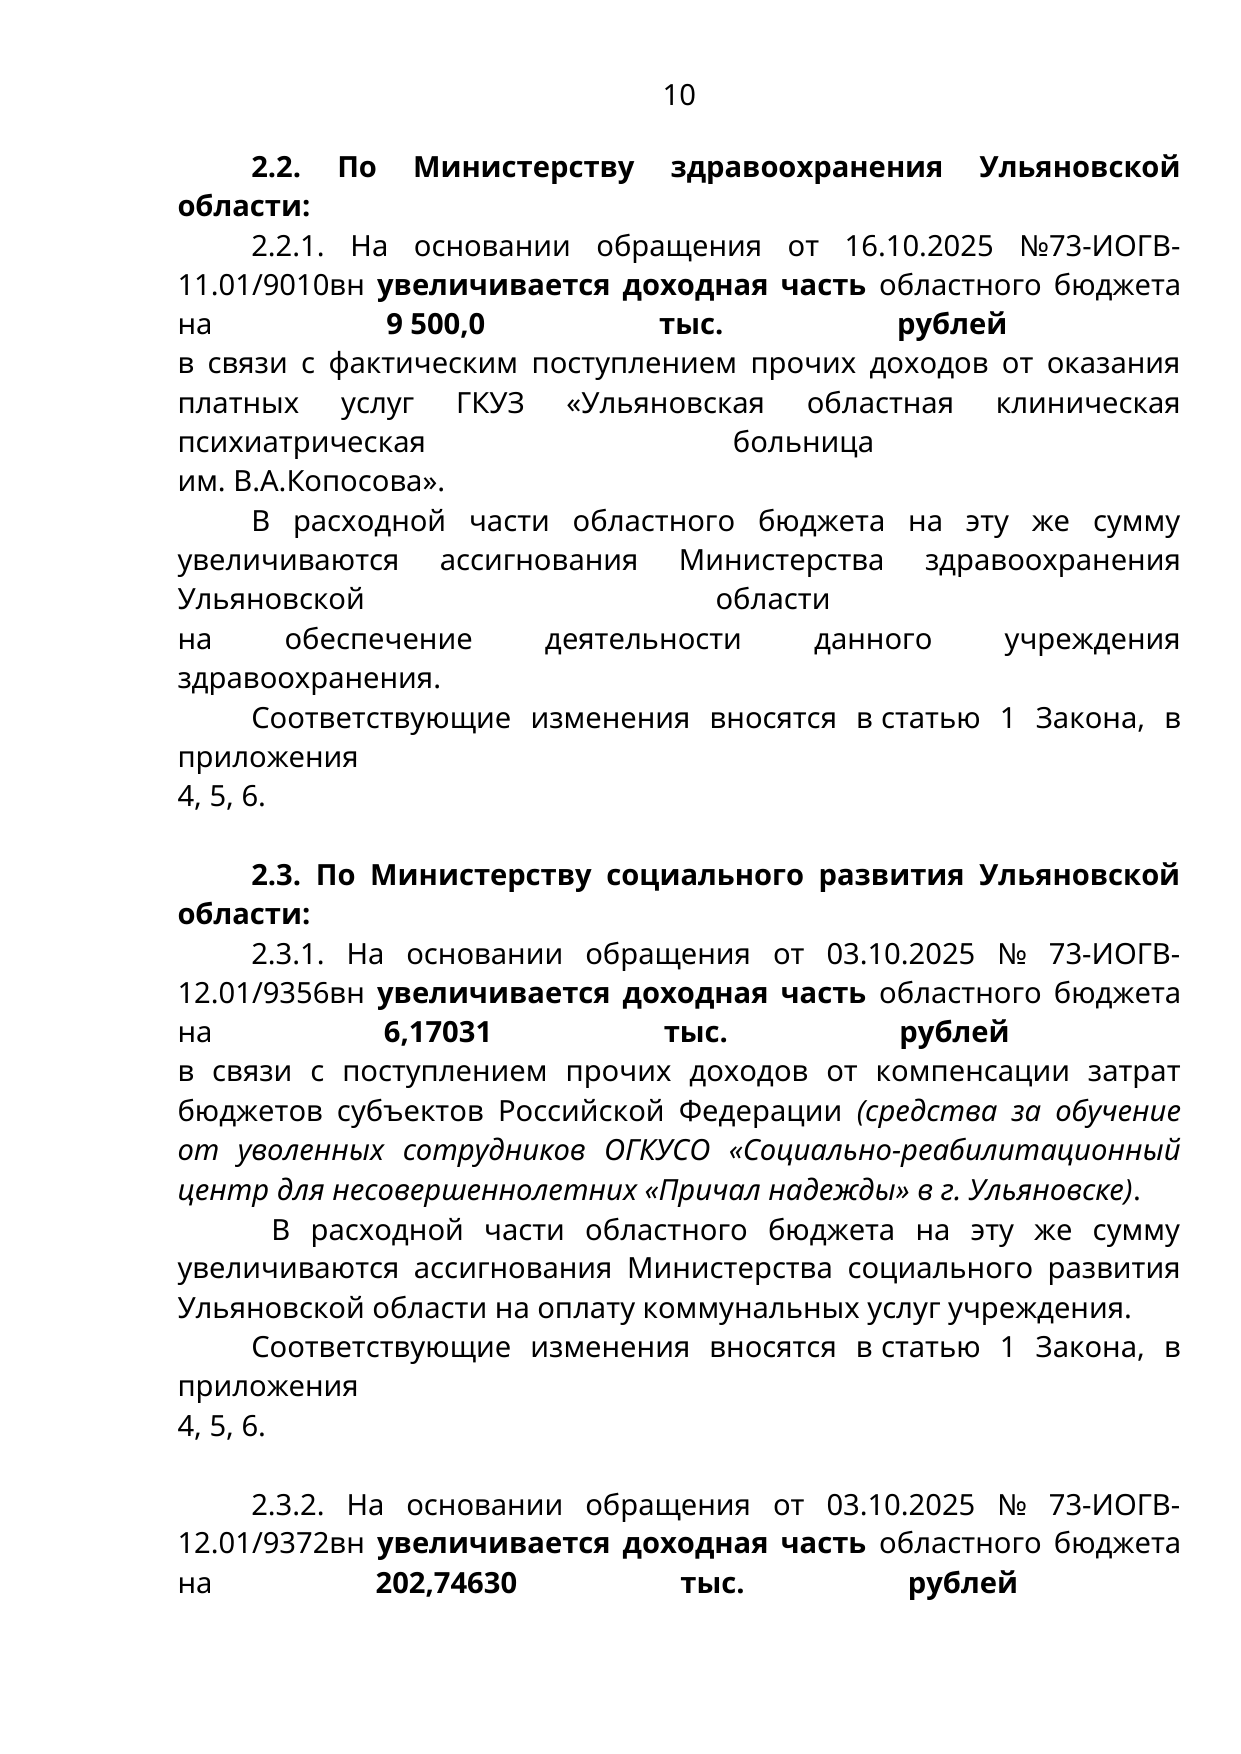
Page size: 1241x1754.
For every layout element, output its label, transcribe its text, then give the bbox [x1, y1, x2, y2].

text Соответствующие изменения вносятся в статью 1 Закона, в приложения 4, 5, 6. [177, 697, 1181, 815]
text 2.2. По Министерству здравоохранения Ульяновской области: [177, 146, 1181, 225]
text 2.3.1. На основании обращения от 03.10.2025 № 73-ИОГВ-12.01/9356вн увеличивается доходная часть областного бюджета на 6,17031 тыс. рублей в связи с поступлением прочих доходов от компенсации затрат бюджетов субъектов Российской Федерации (средства за обучение от уволенных сотрудников ОГКУСО «Социально-реабилитационный центр для несовершеннолетних «Причал надежды» в г. Ульяновске). [177, 933, 1181, 1208]
text 2.3. По Министерству социального развития Ульяновской области: [177, 854, 1181, 933]
text В расходной части областного бюджета на эту же сумму увеличиваются ассигнования Министерства социального развития Ульяновской области на оплату коммунальных услуг учреждения. [177, 1208, 1181, 1327]
text 2.2.1. На основании обращения от 16.10.2025 №73-ИОГВ-11.01/9010вн увеличивается доходная часть областного бюджета на 9 500,0 тыс. рублей в связи с фактическим поступлением прочих доходов от оказания платных услуг ГКУЗ «Ульяновская областная клиническая психиатрическая больница им. В.А.Копосова». [177, 225, 1181, 500]
text Соответствующие изменения вносятся в статью 1 Закона, в приложения 4, 5, 6. [177, 1327, 1181, 1444]
text В расходной части областного бюджета на эту же сумму увеличиваются ассигнования Министерства здравоохранения Ульяновской области на обеспечение деятельности данного учреждения здравоохранения. [177, 500, 1181, 697]
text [177, 1484, 1181, 1602]
